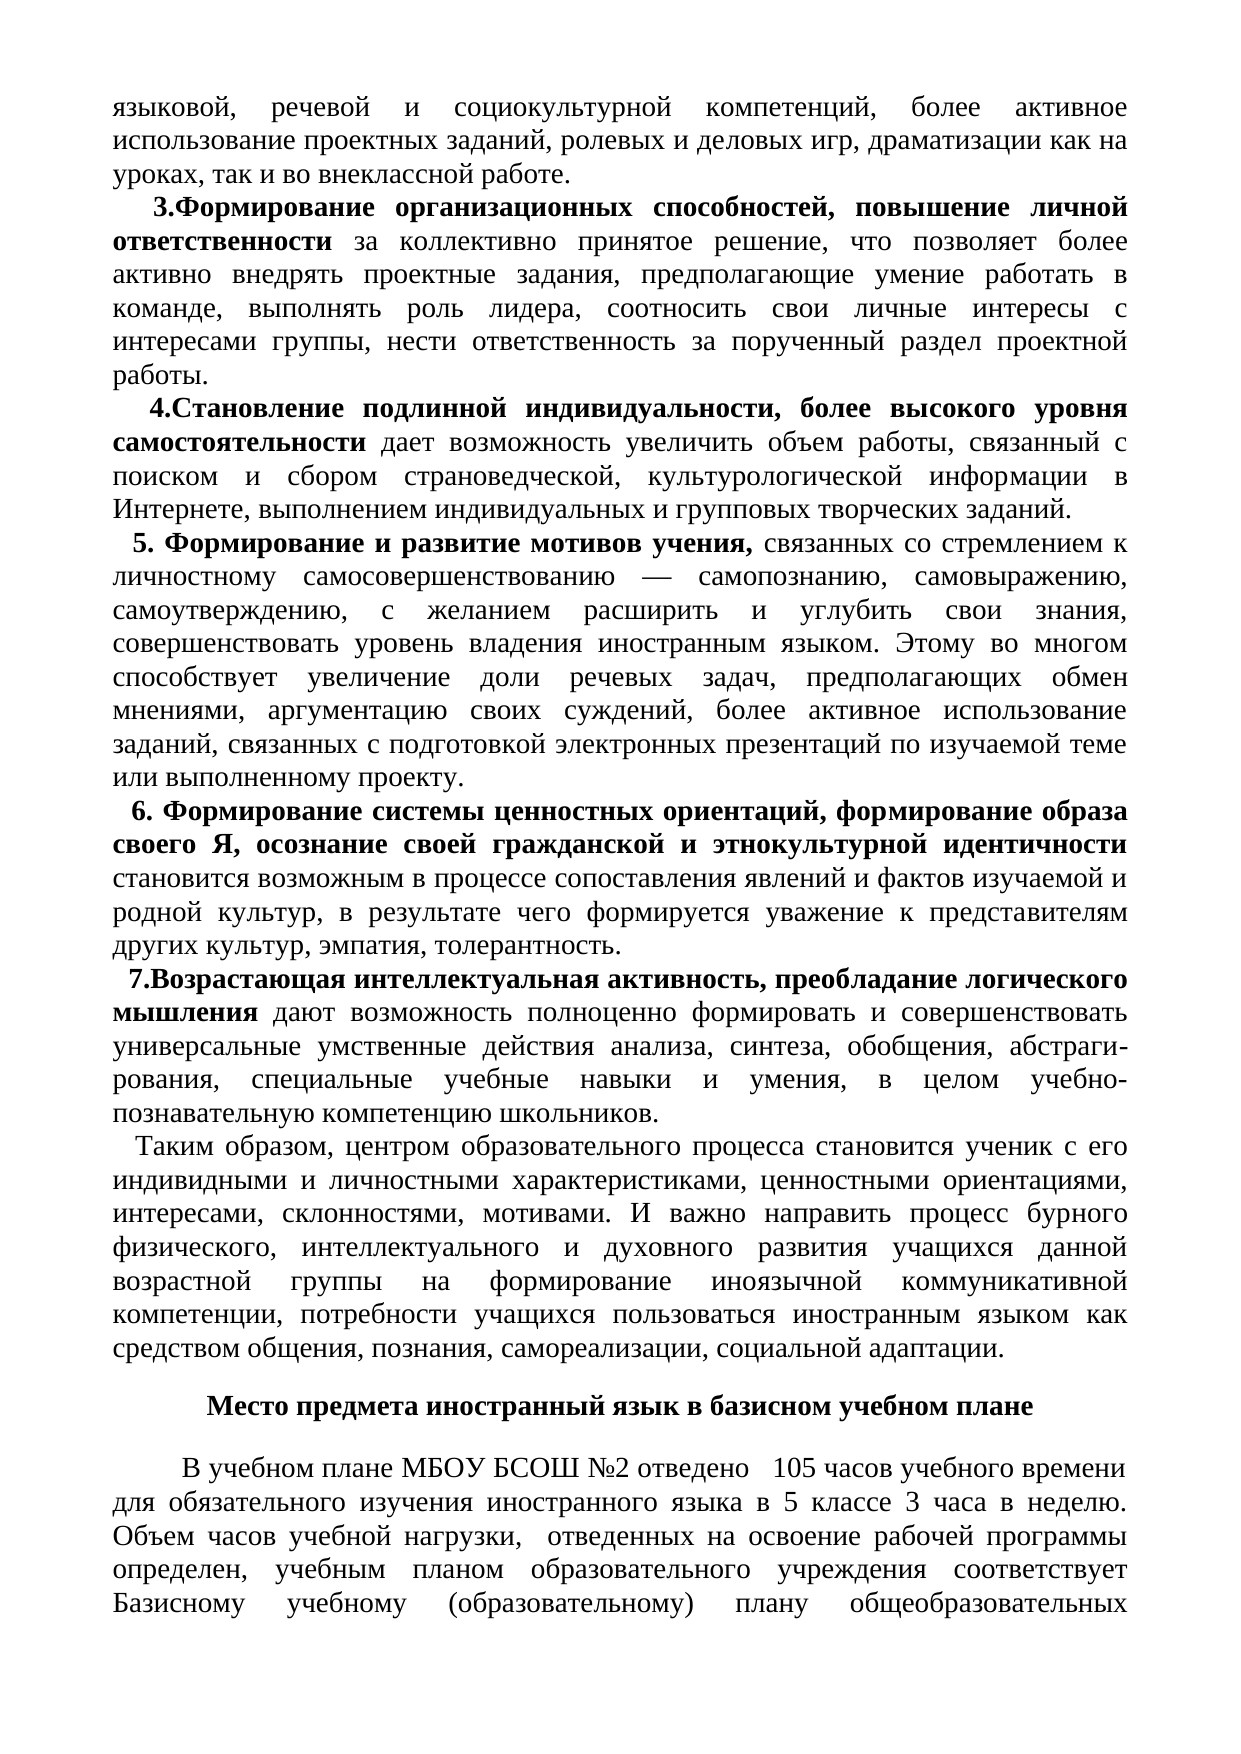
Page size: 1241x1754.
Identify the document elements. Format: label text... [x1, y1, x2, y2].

text 6. Формирование системы ценностных ориентаций, формирование образа своего Я, осознание своей гражданской и этнокультурной идентичности становится возможным в процессе сопоставления явлений и фактов изучаемой и родной культур, в результате чего формируется уважение к представителям других культур, эмпатия, толерантность. [112, 793, 1128, 961]
text Таким образом, центром образовательного процесса становится ученик с его индивидными и личностными характеристиками, ценностными ориентациями, интересами, склонностями, мотивами. И важно направить процесс бурного физического, интеллектуального и духовного развития учащихся данной возрастной группы на формирование иноязычной коммуникативной компетенции, потребности учащихся пользоваться иностранным языком как средством общения, познания, самореализации, социальной адаптации. [112, 1128, 1128, 1363]
text Место предмета иностранный язык в базисном учебном плане [112, 1388, 1128, 1422]
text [112, 1451, 1128, 1618]
text 3.Формирование организационных способностей, повышение личной ответственности за коллективно принятое решение, что позволяет более активно внедрять проектные задания, предполагающие умение работать в команде, выполнять роль лидера, соотносить свои личные интересы с интересами группы, нести ответственность за порученный раздел проектной работы. [112, 189, 1128, 391]
text 5. Формирование и развитие мотивов учения, связанных со стремлением к личностному самосовершенствованию — самопознанию, самовыражению, самоутверждению, с желанием расширить и углубить свои знания, совершенствовать уровень владения иностранным языком. Этому во многом способствует увеличение доли речевых задач, предполагающих обмен мнениями, аргументацию своих суждений, более активное использование заданий, связанных с подготовкой электронных презентаций по изучаемой теме или выполненному проекту. [112, 525, 1128, 793]
text 7.Возрастающая интеллектуальная активность, преобладание логического мышления дают возможность полноценно формировать и совершенствовать универсальные умственные действия анализа, синтеза, обобщения, абстрагирования, специальные учебные навыки и умения, в целом учебно-познавательную компетенцию школьников. [112, 961, 1128, 1128]
text 4.Становление подлинной индивидуальности, более высокого уровня самостоятельности дает возможность увеличить объем работы, связанный с поиском и сбором страноведческой, культурологической информации в Интернете, выполнением индивидуальных и групповых творческих заданий. [112, 391, 1128, 525]
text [112, 89, 1128, 189]
